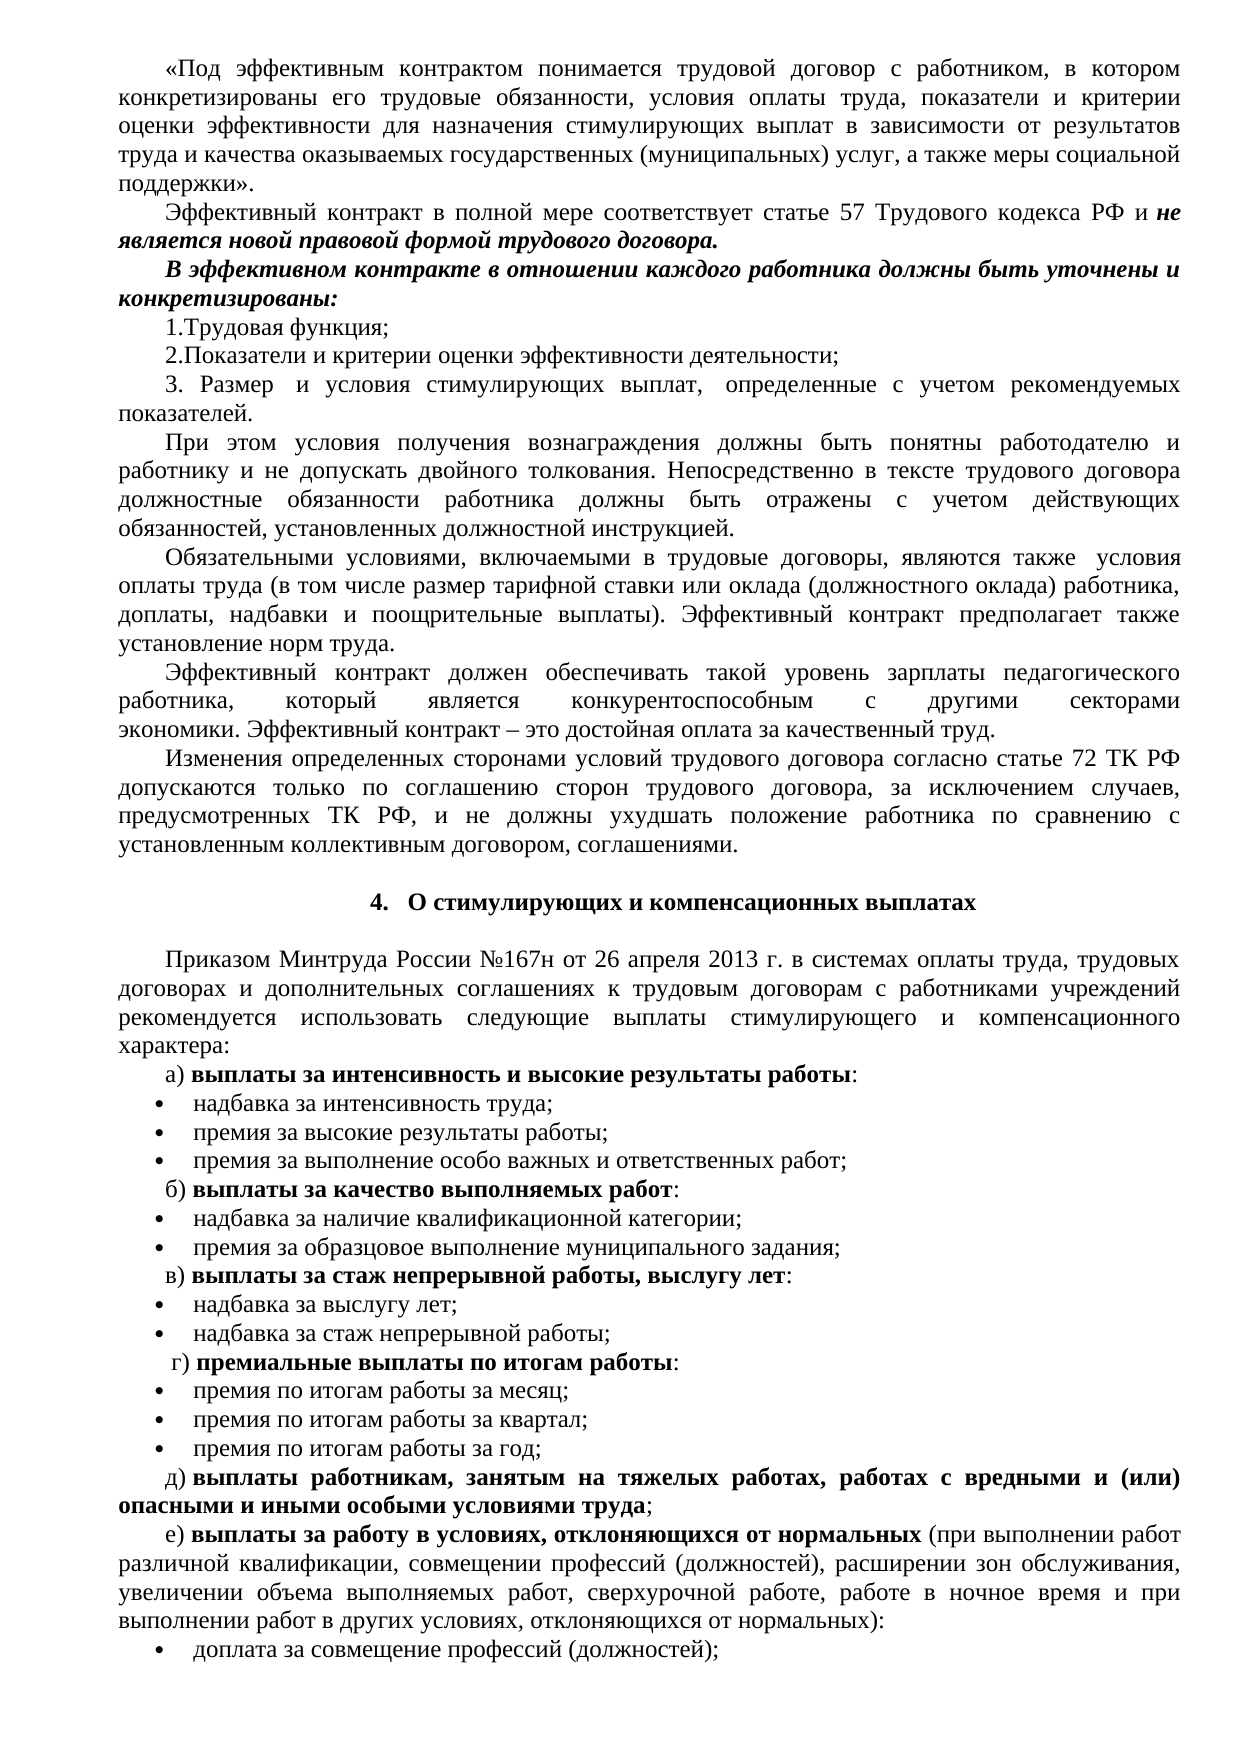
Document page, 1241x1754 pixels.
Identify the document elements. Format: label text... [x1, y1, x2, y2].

list премия по итогам работы за год; [156, 1433, 1181, 1462]
text 2.Показатели и критерии оценки эффективности деятельности; [118, 341, 1181, 369]
list надбавка за выслугу лет; [156, 1289, 1181, 1318]
list премия за выполнение особо важных и ответственных работ; [156, 1146, 1181, 1174]
list премия по итогам работы за квартал; [156, 1404, 1181, 1433]
list премия по итогам работы за месяц; [156, 1376, 1181, 1404]
text Приказом Минтруда России №167н от 26 апреля 2013 г. в системах оплаты труда, трудовых договорах и дополнительных соглашениях к трудовым договорам с работниками учреждений рекомендуется использовать следующие выплаты стимулирующего и компенсационного характера: [118, 944, 1181, 1059]
text 1.Трудовая функция; [118, 312, 1181, 341]
text г) премиальные выплаты по итогам работы: [118, 1347, 1181, 1376]
list премия за высокие результаты работы; [156, 1117, 1181, 1146]
text д) выплаты работникам, занятым на тяжелых работах, работах с вредными и (или) опасными и иными особыми условиями труда; [118, 1462, 1181, 1519]
list надбавка за наличие квалификационной категории; [156, 1203, 1181, 1232]
text «Под эффективным контрактом понимается трудовой договор с работником, в котором конкретизированы его трудовые обязанности, условия оплаты труда, показатели и критерии оценки эффективности для назначения стимулирующих выплат в зависимости от результатов труда и качества оказываемых государственных (муниципальных) услуг, а также меры социальной поддержки». [118, 53, 1181, 197]
text Эффективный контракт должен обеспечивать такой уровень зарплаты педагогического работника, который является конкурентоспособным с другими секторами экономики. Эффективный контракт – это достойная оплата за качественный труд. [118, 657, 1181, 743]
text В эффективном контракте в отношении каждого работника должны быть уточнены и конкретизированы: [118, 254, 1181, 312]
text 3. Размер и условия стимулирующих выплат, определенные с учетом рекомендуемых показателей. [118, 369, 1181, 427]
text в) выплаты за стаж непрерывной работы, выслугу лет: [118, 1261, 1181, 1289]
text е) выплаты за работу в условиях, отклоняющихся от нормальных (при выполнении работ различной квалификации, совмещении профессий (должностей), расширении зон обслуживания, увеличении объема выполняемых работ, сверхурочной работе, работе в ночное время и при выполнении работ в других условиях, отклоняющихся от нормальных): [118, 1519, 1181, 1634]
list О стимулирующих и компенсационных выплатах [165, 887, 1181, 916]
list премия за образцовое выполнение муниципального задания; [156, 1232, 1181, 1261]
text Эффективный контракт в полной мере соответствует статье 57 Трудового кодекса РФ и не является новой правовой формой трудового договора. [118, 197, 1181, 254]
text Изменения определенных сторонами условий трудового договора согласно статье 72 ТК РФ допускаются только по соглашению сторон трудового договора, за исключением случаев, предусмотренных ТК РФ, и не должны ухудшать положение работника по сравнению с установленным коллективным договором, соглашениями. [118, 743, 1181, 858]
text Обязательными условиями, включаемыми в трудовые договоры, являются также условия оплаты труда (в том числе размер тарифной ставки или оклада (должностного оклада) работника, доплаты, надбавки и поощрительные выплаты). Эффективный контракт предполагает также установление норм труда. [118, 542, 1181, 657]
list надбавка за интенсивность труда; [156, 1088, 1181, 1117]
text При этом условия получения вознаграждения должны быть понятны работодателю и работнику и не допускать двойного толкования. Непосредственно в тексте трудового договора должностные обязанности работника должны быть отражены с учетом действующих обязанностей, установленных должностной инструкцией. [118, 427, 1181, 542]
text а) выплаты за интенсивность и высокие результаты работы: [118, 1059, 1181, 1088]
list надбавка за стаж непрерывной работы; [156, 1318, 1181, 1347]
text б) выплаты за качество выполняемых работ: [118, 1174, 1181, 1203]
list доплата за совмещение профессий (должностей); [156, 1634, 1181, 1663]
